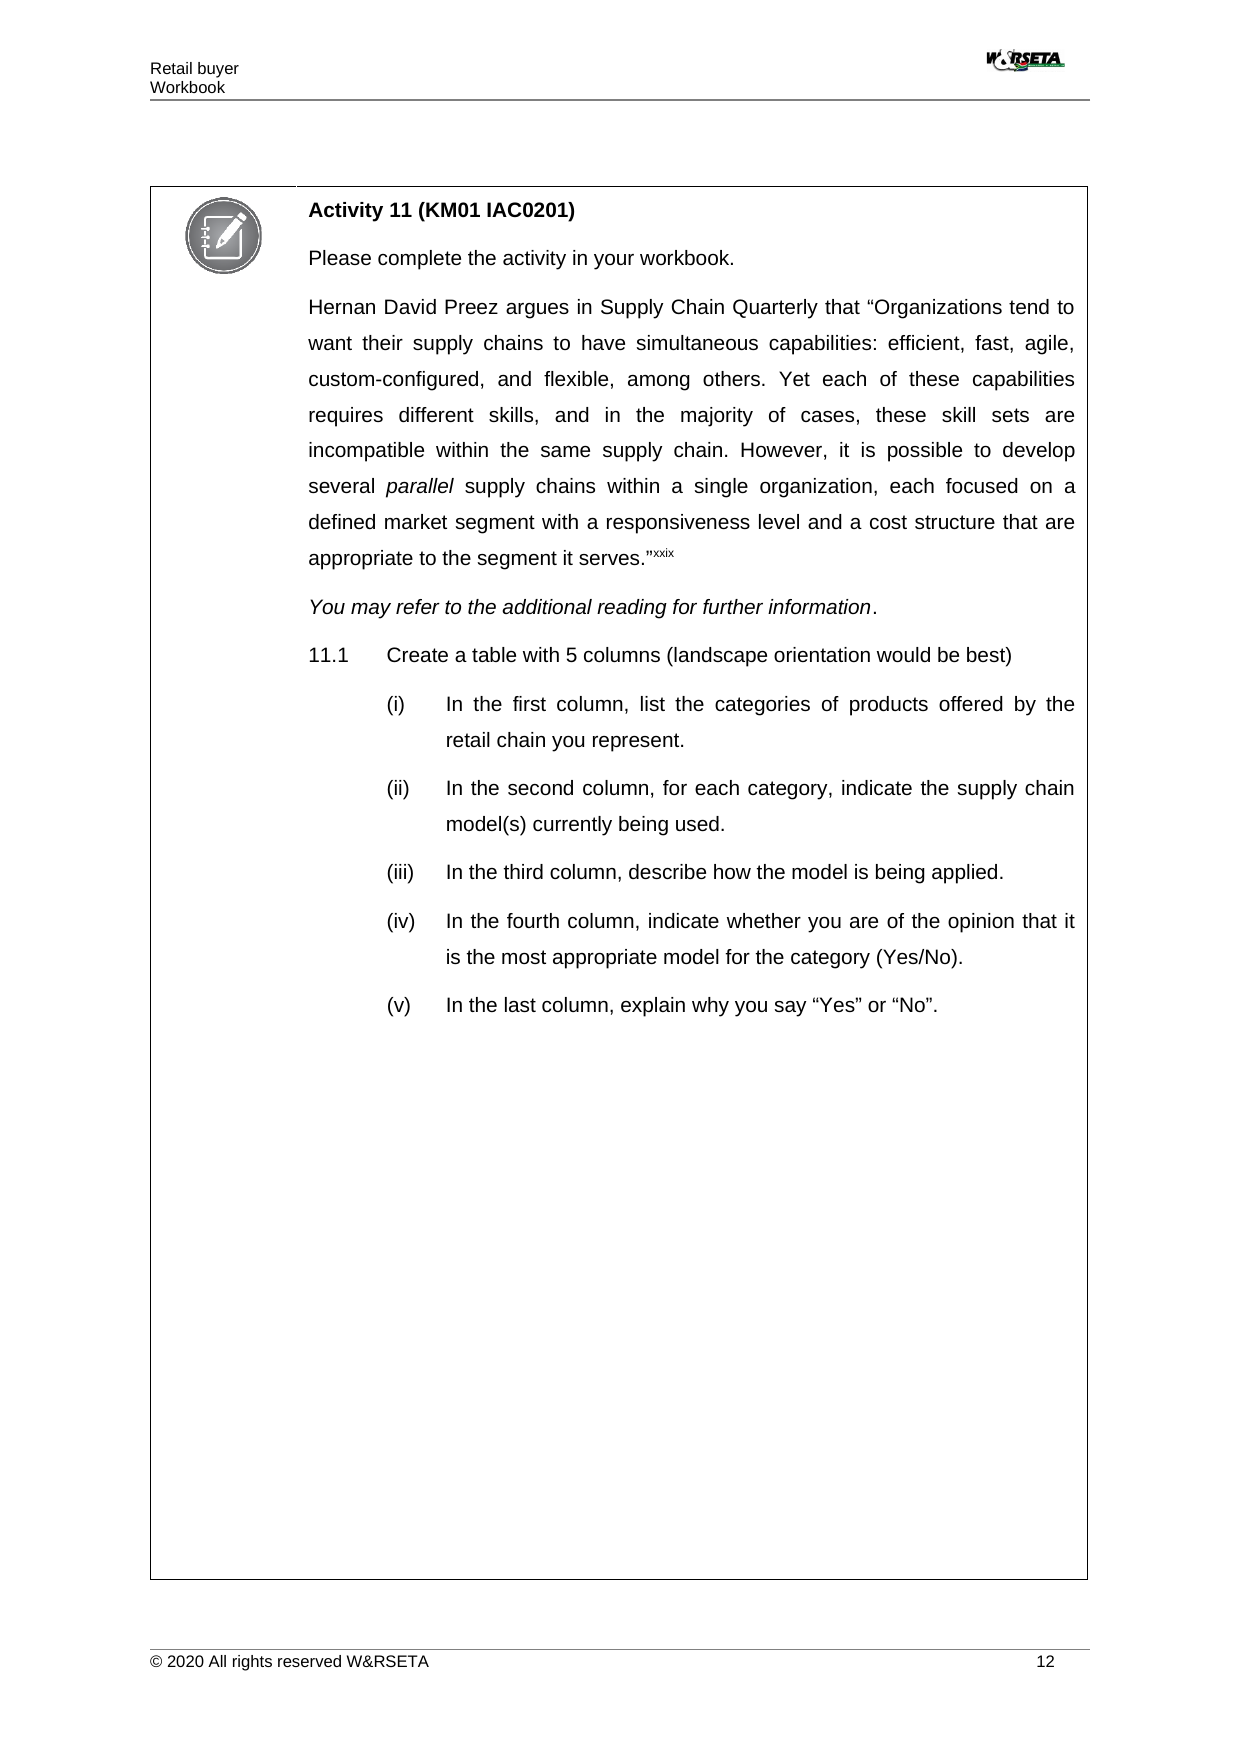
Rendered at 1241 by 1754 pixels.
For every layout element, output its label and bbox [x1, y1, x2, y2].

picture [986, 49, 1065, 72]
picture [185, 197, 262, 274]
table_header [297, 187, 1087, 1579]
table_header [151, 187, 296, 1579]
